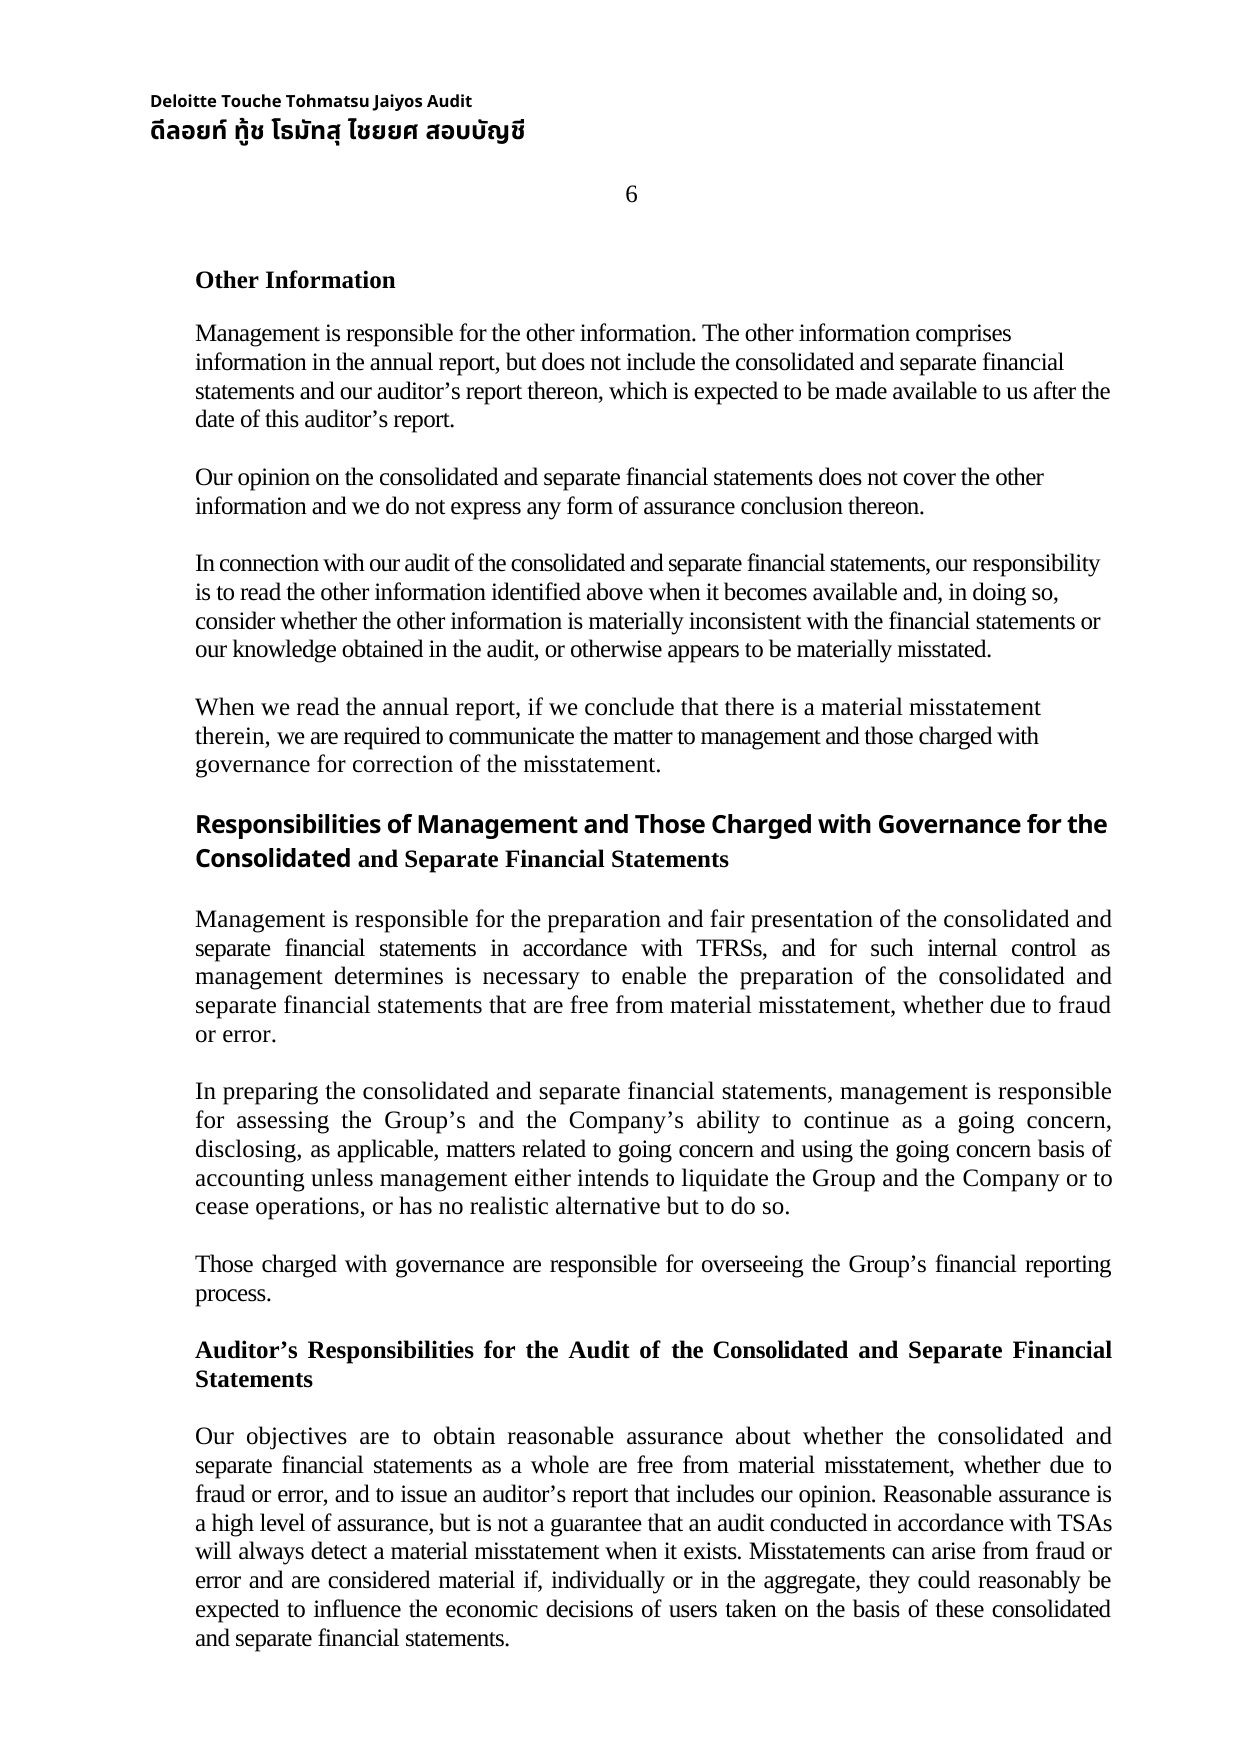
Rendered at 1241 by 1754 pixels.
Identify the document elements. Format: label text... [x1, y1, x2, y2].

text In preparing the consolidated and separate financial statements, management is responsible for assessing the Group’s and the Company’s ability to continue as a going concern, disclosing, as applicable, matters related to going concern and using the going concern basis of accounting unless management either intends to liquidate the Group and the Company or to cease operations, or has no realistic alternative but to do so. [195, 1076, 1113, 1220]
text Other Information [195, 266, 1113, 294]
text Responsibilities of Management and Those Charged with Governance for the Consolidated and Separate Financial Statements [195, 807, 1113, 875]
text Management is responsible for the preparation and fair presentation of the consolidated and separate financial statements in accordance with TFRSs, and for such internal control as management determines is necessary to enable the preparation of the consolidated and separate financial statements that are free from material misstatement, whether due to fraud or error. [195, 904, 1113, 1048]
text When we read the annual report, if we conclude that there is a material misstatement therein, we are required to communicate the matter to management and those charged with governance for correction of the misstatement. [195, 692, 1113, 778]
text Our objectives are to obtain reasonable assurance about whether the consolidated and separate financial statements as a whole are free from material misstatement, whether due to fraud or error, and to issue an auditor’s report that includes our opinion. Reasonable assurance is a high level of assurance, but is not a guarantee that an audit conducted in accordance with TSAs will always detect a material misstatement when it exists. Misstatements can arise from fraud or error and are considered material if, individually or in the aggregate, they could reasonably be expected to influence the economic decisions of users taken on the basis of these consolidated and separate financial statements. [195, 1421, 1113, 1651]
text In connection with our audit of the consolidated and separate financial statements, our responsibility is to read the other information identified above when it becomes available and, in doing so, consider whether the other information is materially inconsistent with the financial statements or our knowledge obtained in the audit, or otherwise appears to be materially misstated. [195, 548, 1113, 663]
text Our opinion on the consolidated and separate financial statements does not cover the other information and we do not express any form of assurance conclusion thereon. [195, 462, 1113, 519]
text Auditor’s Responsibilities for the Audit of the Consolidated and Separate Financial Statements [195, 1335, 1113, 1393]
text Management is responsible for the other information. The other information comprises information in the annual report, but does not include the consolidated and separate financial statements and our auditor’s report thereon, which is expected to be made available to us after the date of this auditor’s report. [195, 318, 1113, 433]
text Those charged with governance are responsible for overseeing the Group’s financial reporting process. [195, 1249, 1113, 1306]
